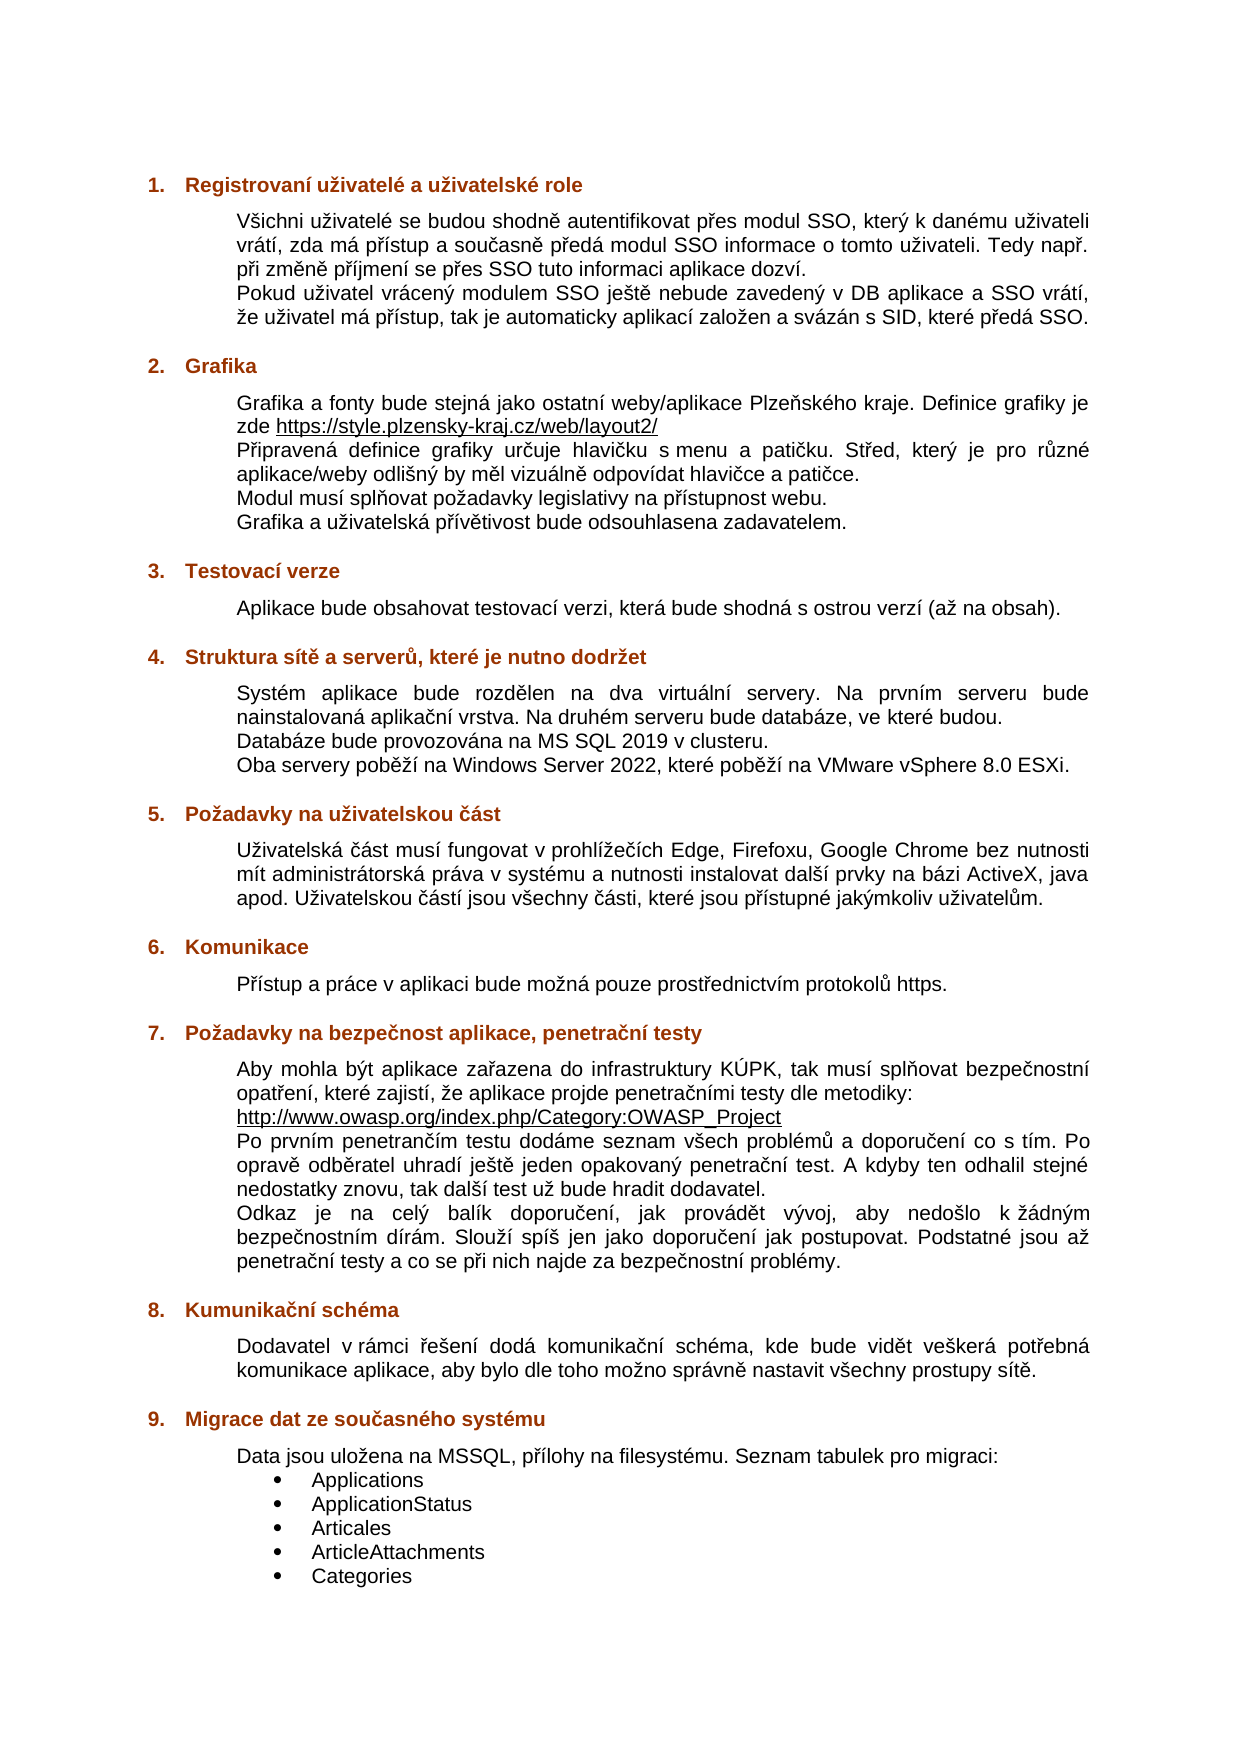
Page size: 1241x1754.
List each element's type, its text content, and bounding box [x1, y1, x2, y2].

text Dodavatel v rámci řešení dodá komunikační schéma, kde bude vidět veškerá potřebná komunikace aplikace, aby bylo dle toho možno správně nastavit všechny prostupy sítě. [236, 1334, 1090, 1382]
subtitle Požadavky na bezpečnost aplikace, penetrační testy [148, 1021, 1090, 1044]
subtitle Grafika [148, 354, 1090, 378]
text http://www.owasp.org/index.php/Category:OWASP_Project [236, 1105, 1090, 1129]
list ApplicationStatus [274, 1492, 1090, 1516]
subtitle Struktura sítě a serverů, které je nutno dodržet [148, 644, 1090, 668]
text Aplikace bude obsahovat testovací verzi, která bude shodná s ostrou verzí (až na obsah). [236, 596, 1090, 619]
list Applications [274, 1467, 1090, 1492]
text Po prvním penetrančím testu dodáme seznam všech problémů a doporučení co s tím. Po opravě odběratel uhradí ještě jeden opakovaný penetrační test. A kdyby ten odhalil stejné nedostatky znovu, tak další test už bude hradit dodavatel. [236, 1129, 1090, 1201]
subtitle Kumunikační schéma [148, 1298, 1090, 1322]
text Modul musí splňovat požadavky legislativy na přístupnost webu. [236, 486, 1090, 510]
list Articales [274, 1516, 1090, 1540]
text Databáze bude provozována na MS SQL 2019 v clusteru. [236, 729, 1090, 753]
text Připravená definice grafiky určuje hlavičku s menu a patičku. Střed, který je pro různé aplikace/weby odlišný by měl vizuálně odpovídat hlavičce a patičce. [236, 438, 1090, 486]
text Aby mohla být aplikace zařazena do infrastruktury KÚPK, tak musí splňovat bezpečnostní opatření, které zajistí, že aplikace projde penetračními testy dle metodiky: [236, 1057, 1090, 1105]
subtitle Komunikace [148, 935, 1090, 959]
subtitle Migrace dat ze současného systému [148, 1407, 1090, 1431]
subtitle Požadavky na uživatelskou část [148, 802, 1090, 826]
text Grafika a fonty bude stejná jako ostatní weby/aplikace Plzeňského kraje. Definice grafiky je zde https://style.plzensky-kraj.cz/web/layout2/ [236, 390, 1090, 438]
subtitle Testovací verze [148, 559, 1090, 583]
list ArticleAttachments [274, 1540, 1090, 1564]
text Všichni uživatelé se budou shodně autentifikovat přes modul SSO, který k danému uživateli vrátí, zda má přístup a současně předá modul SSO informace o tomto uživateli. Tedy např. při změně příjmení se přes SSO tuto informaci aplikace dozví. [236, 209, 1090, 281]
text Odkaz je na celý balík doporučení, jak provádět vývoj, aby nedošlo k žádným bezpečnostním dírám. Slouží spíš jen jako doporučení jak postupovat. Podstatné jsou až penetrační testy a co se při nich najde za bezpečnostní problémy. [236, 1201, 1090, 1273]
text Přístup a práce v aplikaci bude možná pouze prostřednictvím protokolů https. [236, 972, 1090, 996]
text Oba servery poběží na Windows Server 2022, které poběží na VMware vSphere 8.0 ESXi. [236, 753, 1090, 777]
text Uživatelská část musí fungovat v prohlížečích Edge, Firefoxu, Google Chrome bez nutnosti mít administrátorská práva v systému a nutnosti instalovat další prvky na bázi ActiveX, java apod. Uživatelskou částí jsou všechny části, které jsou přístupné jakýmkoliv uživatelům. [236, 838, 1090, 910]
text Systém aplikace bude rozdělen na dva virtuální servery. Na prvním serveru bude nainstalovaná aplikační vrstva. Na druhém serveru bude databáze, ve které budou. [236, 681, 1090, 729]
text Data jsou uložena na MSSQL, přílohy na filesystému. Seznam tabulek pro migraci: [236, 1443, 1090, 1467]
text Grafika a uživatelská přívětivost bude odsouhlasena zadavatelem. [236, 510, 1090, 534]
subtitle Registrovaní uživatelé a uživatelské role [148, 173, 1090, 197]
list Categories [274, 1564, 1090, 1588]
text Pokud uživatel vrácený modulem SSO ještě nebude zavedený v DB aplikace a SSO vrátí, že uživatel má přístup, tak je automaticky aplikací založen a svázán s SID, které předá SSO. [236, 281, 1090, 329]
